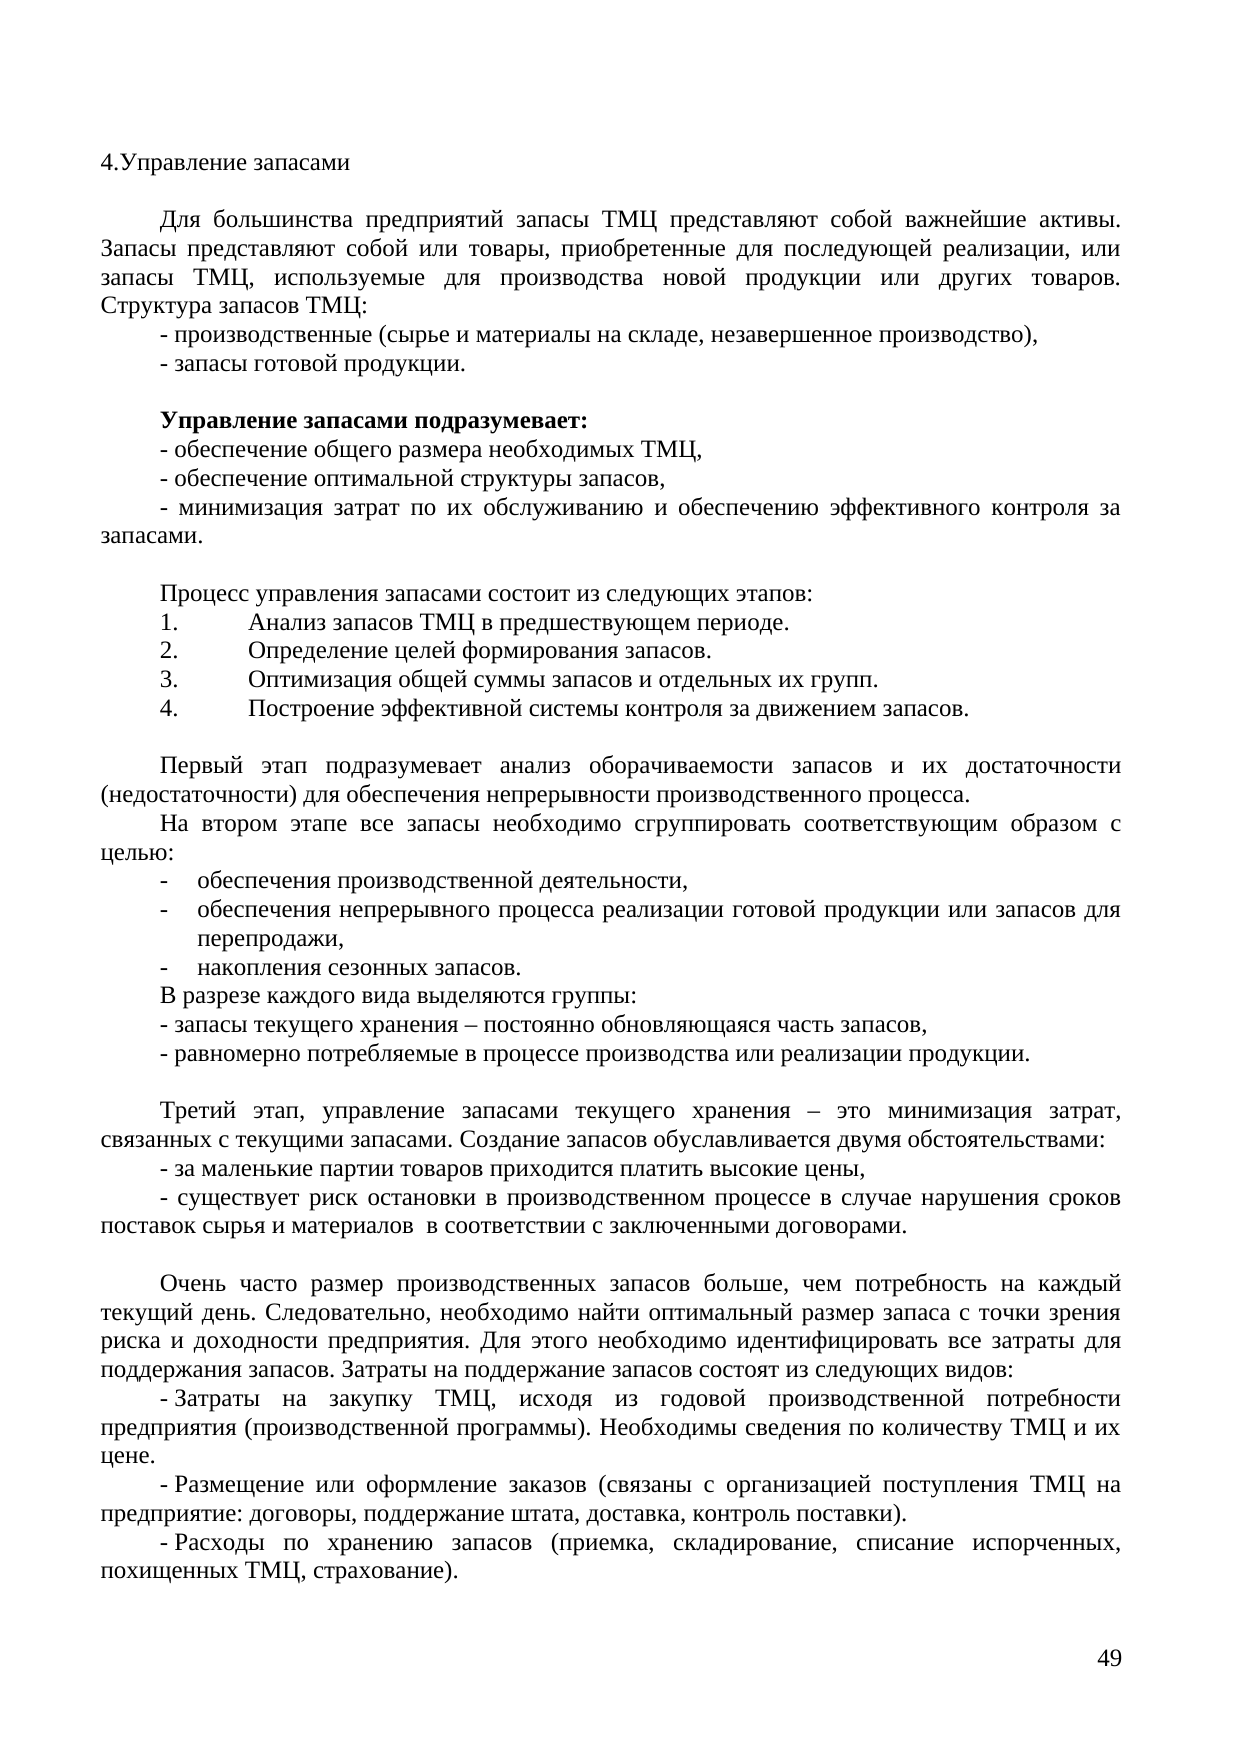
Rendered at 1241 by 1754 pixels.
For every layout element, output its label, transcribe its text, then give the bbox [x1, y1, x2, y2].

text - Размещение или оформление заказов (связаны с организацией поступления ТМЦ на предприятие: договоры, поддержание штата, доставка, контроль поставки). [100, 1469, 1122, 1527]
text 4.Управление запасами [100, 147, 1122, 176]
list обеспечения производственной деятельности, [159, 866, 1122, 894]
text - равномерно потребляемые в процессе производства или реализации продукции. [100, 1038, 1122, 1067]
text Третий этап, управление запасами текущего хранения – это минимизация затрат, связанных с текущими запасами. Создание запасов обуславливается двумя обстоятельствами: [100, 1096, 1122, 1153]
text 1. Анализ запасов ТМЦ в предшествующем периоде. [100, 607, 1122, 636]
text - минимизация затрат по их обслуживанию и обеспечению эффективного контроля за запасами. [100, 492, 1122, 549]
text - запасы готовой продукции. [100, 348, 1122, 377]
text Управление запасами подразумевает: [100, 406, 1122, 434]
list накопления сезонных запасов. [159, 952, 1122, 981]
text 4. Построение эффективной системы контроля за движением запасов. [100, 693, 1122, 722]
text - обеспечение общего размера необходимых ТМЦ, [100, 434, 1122, 463]
text 3. Оптимизация общей суммы запасов и отдельных их групп. [100, 664, 1122, 693]
text - Затраты на закупку ТМЦ, исходя из годовой производственной потребности предприятия (производственной программы). Необходимы сведения по количеству ТМЦ и их цене. [100, 1383, 1122, 1469]
text - Расходы по хранению запасов (приемка, складирование, списание испорченных, похищенных ТМЦ, страхование). [100, 1527, 1122, 1584]
text Очень часто размер производственных запасов больше, чем потребность на каждый текущий день. Следовательно, необходимо найти оптимальный размер запаса с точки зрения риска и доходности предприятия. Для этого необходимо идентифицировать все затраты для поддержания запасов. Затраты на поддержание запасов состоят из следующих видов: [100, 1268, 1122, 1383]
text - производственные (сырье и материалы на складе, незавершенное производство), [100, 319, 1122, 348]
text - за маленькие партии товаров приходится платить высокие цены, [100, 1153, 1122, 1182]
text 2. Определение целей формирования запасов. [100, 636, 1122, 664]
list обеспечения непрерывного процесса реализации готовой продукции или запасов для перепродажи, [159, 894, 1122, 952]
text Первый этап подразумевает анализ оборачиваемости запасов и их достаточности (недостаточности) для обеспечения непрерывности производственного процесса. [100, 751, 1122, 808]
text - запасы текущего хранения – постоянно обновляющаяся часть запасов, [100, 1009, 1122, 1038]
text Процесс управления запасами состоит из следующих этапов: [100, 578, 1122, 607]
text - существует риск остановки в производственном процессе в случае нарушения сроков поставок сырья и материалов в соответствии с заключенными договорами. [100, 1182, 1122, 1239]
text Для большинства предприятий запасы ТМЦ представляют собой важнейшие активы. Запасы представляют собой или товары, приобретенные для последующей реализации, или запасы ТМЦ, используемые для производства новой продукции или других товаров. Структура запасов ТМЦ: [100, 204, 1122, 319]
text - обеспечение оптимальной структуры запасов, [100, 463, 1122, 492]
text В разрезе каждого вида выделяются группы: [100, 981, 1122, 1009]
text На втором этапе все запасы необходимо сгруппировать соответствующим образом с целью: [100, 808, 1122, 866]
